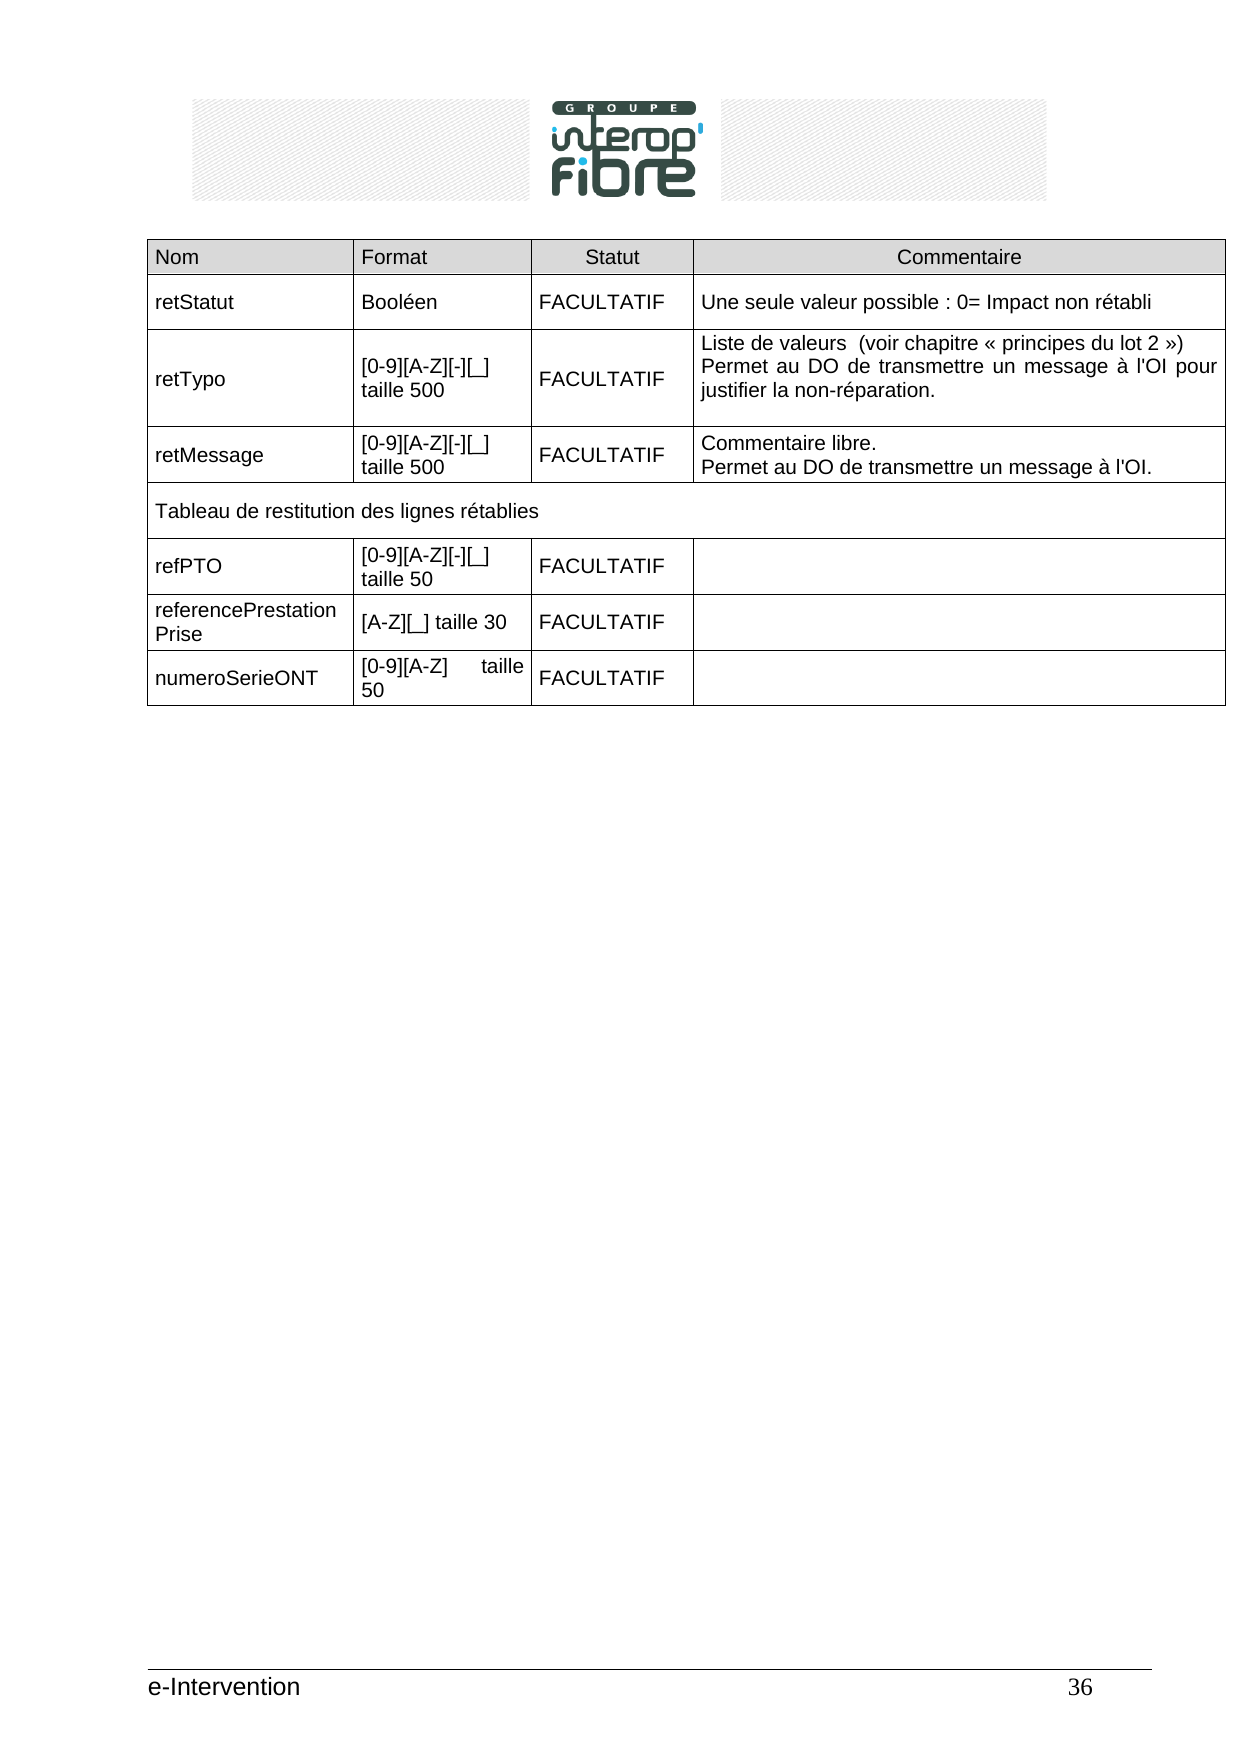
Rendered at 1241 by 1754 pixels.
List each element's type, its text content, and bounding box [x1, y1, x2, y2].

table_cell FACULTATIF [532, 595, 693, 649]
table_cell [694, 651, 1225, 705]
table_cell Une seule valeur possible : 0= Impact non rétabli [694, 275, 1225, 329]
table_cell [694, 595, 1225, 649]
table_cell [0-9][A-Z][-][_] taille 500 [354, 330, 531, 426]
table_header Nom [148, 240, 353, 273]
table_header Commentaire [694, 240, 1225, 273]
table_cell FACULTATIF [532, 651, 693, 705]
table_cell [0-9][A-Z] taille 50 [354, 651, 531, 705]
table_cell refPTO [148, 539, 353, 594]
table_cell Tableau de restitution des lignes rétablies [148, 483, 1225, 538]
table_cell Liste de valeurs (voir chapitre « principes du lot 2 ») Permet au DO de transmettre un message à l'OI pour justifier la non-réparation. [694, 330, 1225, 426]
picture [147, 59, 1091, 239]
table_header Statut [532, 240, 693, 273]
table_header Format [354, 240, 531, 273]
table_cell [0-9][A-Z][-][_] taille 500 [354, 427, 531, 482]
table_cell numeroSerieONT [148, 651, 353, 705]
table_cell referencePrestationPrise [148, 595, 353, 649]
table_cell retStatut [148, 275, 353, 329]
table_cell FACULTATIF [532, 539, 693, 594]
table_cell Commentaire libre. Permet au DO de transmettre un message à l'OI. [694, 427, 1225, 482]
table_cell Booléen [354, 275, 531, 329]
table_cell FACULTATIF [532, 275, 693, 329]
table_cell FACULTATIF [532, 330, 693, 426]
table_cell [694, 539, 1225, 594]
table_cell retMessage [148, 427, 353, 482]
table_cell FACULTATIF [532, 427, 693, 482]
table_cell retTypo [148, 330, 353, 426]
table_cell [A-Z][_] taille 30 [354, 595, 531, 649]
table_cell [0-9][A-Z][-][_] taille 50 [354, 539, 531, 594]
